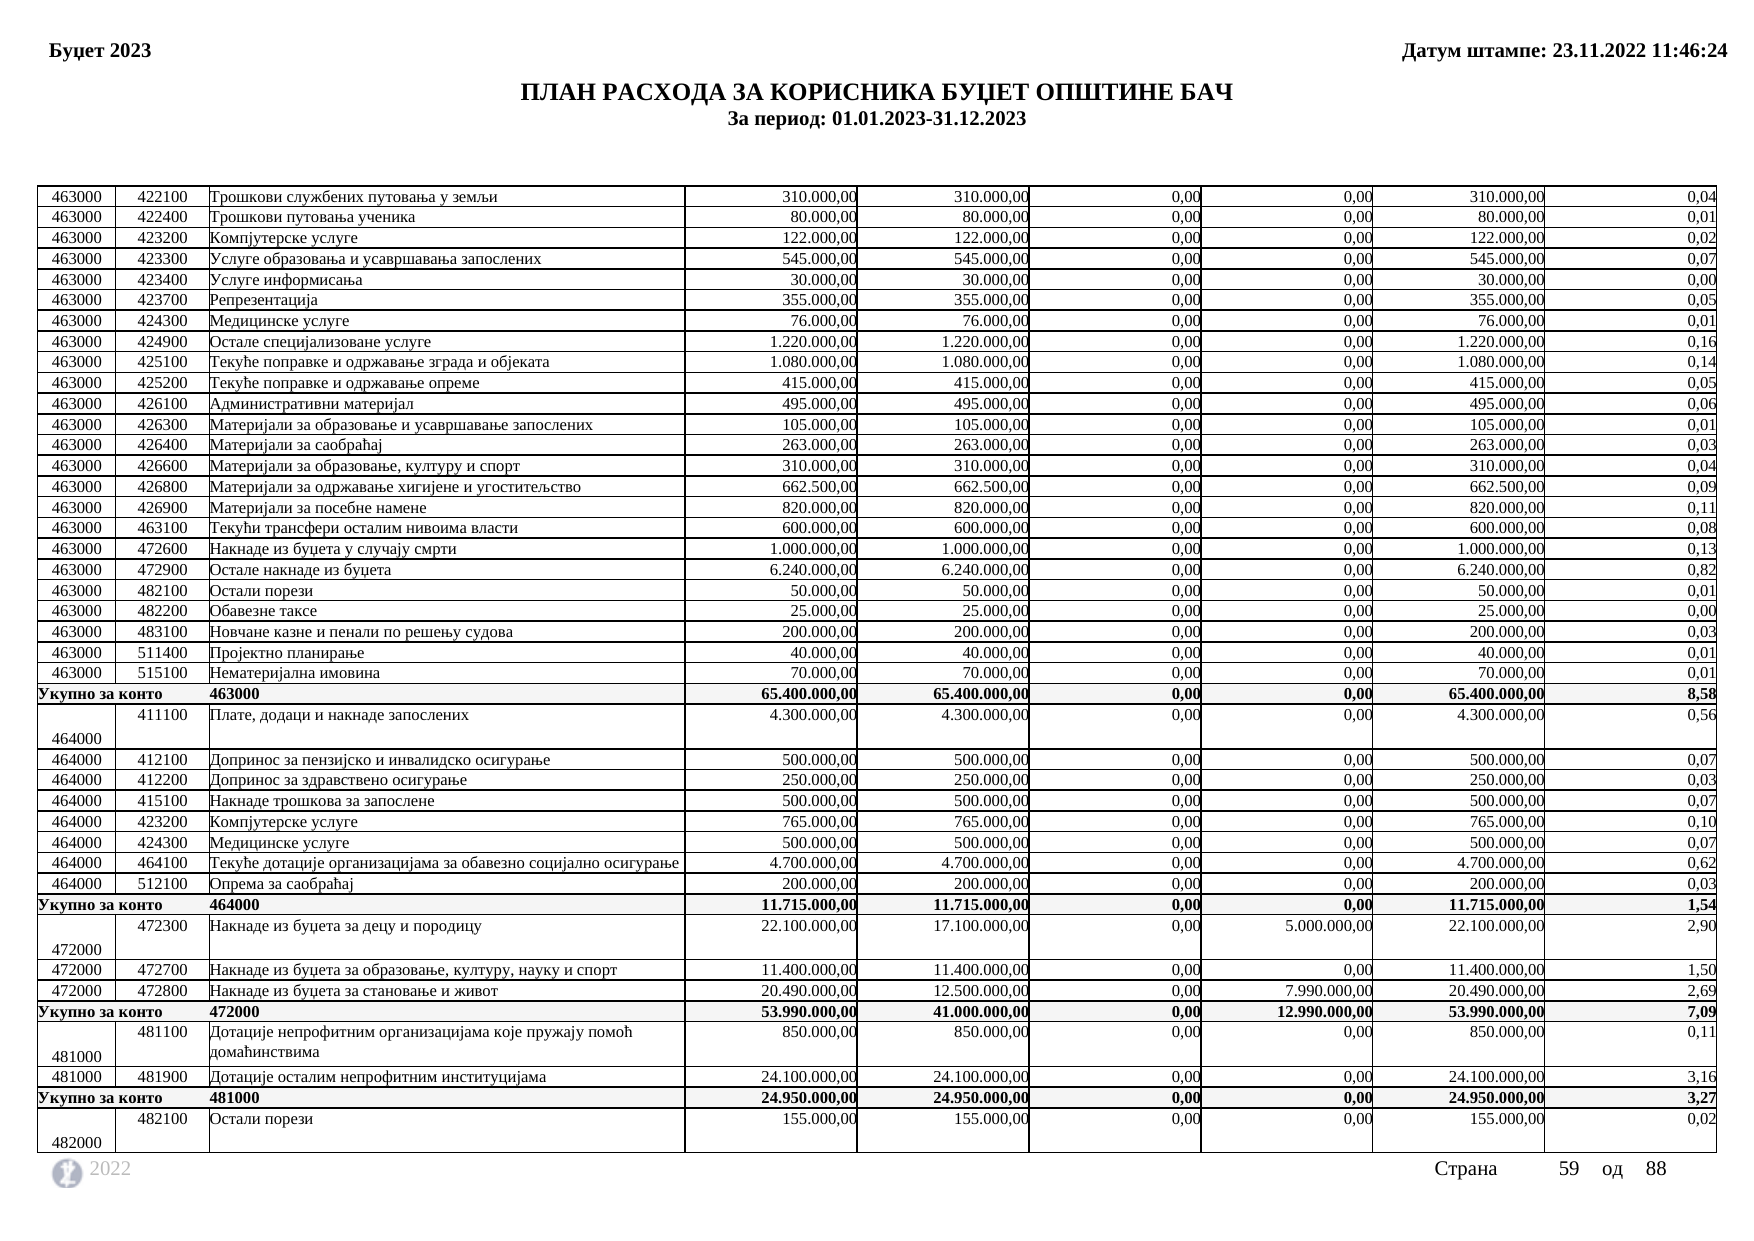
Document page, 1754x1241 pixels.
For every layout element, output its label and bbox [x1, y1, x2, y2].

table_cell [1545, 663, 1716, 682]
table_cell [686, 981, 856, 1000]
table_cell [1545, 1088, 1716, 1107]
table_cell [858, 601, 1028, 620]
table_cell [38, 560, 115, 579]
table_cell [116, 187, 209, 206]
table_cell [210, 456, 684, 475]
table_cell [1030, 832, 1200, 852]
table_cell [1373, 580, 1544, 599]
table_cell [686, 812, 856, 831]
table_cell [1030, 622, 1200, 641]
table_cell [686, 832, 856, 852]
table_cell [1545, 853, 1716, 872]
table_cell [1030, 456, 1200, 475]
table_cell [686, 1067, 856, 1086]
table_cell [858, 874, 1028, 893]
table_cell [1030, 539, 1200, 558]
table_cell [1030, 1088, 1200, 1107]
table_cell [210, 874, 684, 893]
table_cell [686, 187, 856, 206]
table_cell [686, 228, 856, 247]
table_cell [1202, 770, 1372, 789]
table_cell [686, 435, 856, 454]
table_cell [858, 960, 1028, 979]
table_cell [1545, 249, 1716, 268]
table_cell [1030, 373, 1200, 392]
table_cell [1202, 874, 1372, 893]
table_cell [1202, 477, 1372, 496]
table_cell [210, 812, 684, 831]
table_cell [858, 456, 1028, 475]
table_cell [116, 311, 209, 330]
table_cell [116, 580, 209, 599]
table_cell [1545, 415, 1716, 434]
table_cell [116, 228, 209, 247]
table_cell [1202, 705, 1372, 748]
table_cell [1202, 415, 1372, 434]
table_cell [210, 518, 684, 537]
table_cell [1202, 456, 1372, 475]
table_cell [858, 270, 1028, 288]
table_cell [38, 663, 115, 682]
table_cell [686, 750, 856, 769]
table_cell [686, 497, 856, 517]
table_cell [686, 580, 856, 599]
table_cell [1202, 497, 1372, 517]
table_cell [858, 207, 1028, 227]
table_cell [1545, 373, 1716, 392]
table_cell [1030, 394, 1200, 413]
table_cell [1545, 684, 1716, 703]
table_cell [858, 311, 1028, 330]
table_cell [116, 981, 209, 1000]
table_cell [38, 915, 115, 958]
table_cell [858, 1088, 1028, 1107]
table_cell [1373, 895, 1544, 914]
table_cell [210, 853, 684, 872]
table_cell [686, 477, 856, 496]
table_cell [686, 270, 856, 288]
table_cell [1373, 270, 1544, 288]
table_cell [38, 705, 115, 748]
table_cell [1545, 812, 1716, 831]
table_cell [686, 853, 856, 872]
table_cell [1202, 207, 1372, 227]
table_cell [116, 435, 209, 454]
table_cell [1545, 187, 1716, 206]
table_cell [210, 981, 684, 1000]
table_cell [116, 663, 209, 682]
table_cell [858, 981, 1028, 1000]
picture [48, 1155, 87, 1188]
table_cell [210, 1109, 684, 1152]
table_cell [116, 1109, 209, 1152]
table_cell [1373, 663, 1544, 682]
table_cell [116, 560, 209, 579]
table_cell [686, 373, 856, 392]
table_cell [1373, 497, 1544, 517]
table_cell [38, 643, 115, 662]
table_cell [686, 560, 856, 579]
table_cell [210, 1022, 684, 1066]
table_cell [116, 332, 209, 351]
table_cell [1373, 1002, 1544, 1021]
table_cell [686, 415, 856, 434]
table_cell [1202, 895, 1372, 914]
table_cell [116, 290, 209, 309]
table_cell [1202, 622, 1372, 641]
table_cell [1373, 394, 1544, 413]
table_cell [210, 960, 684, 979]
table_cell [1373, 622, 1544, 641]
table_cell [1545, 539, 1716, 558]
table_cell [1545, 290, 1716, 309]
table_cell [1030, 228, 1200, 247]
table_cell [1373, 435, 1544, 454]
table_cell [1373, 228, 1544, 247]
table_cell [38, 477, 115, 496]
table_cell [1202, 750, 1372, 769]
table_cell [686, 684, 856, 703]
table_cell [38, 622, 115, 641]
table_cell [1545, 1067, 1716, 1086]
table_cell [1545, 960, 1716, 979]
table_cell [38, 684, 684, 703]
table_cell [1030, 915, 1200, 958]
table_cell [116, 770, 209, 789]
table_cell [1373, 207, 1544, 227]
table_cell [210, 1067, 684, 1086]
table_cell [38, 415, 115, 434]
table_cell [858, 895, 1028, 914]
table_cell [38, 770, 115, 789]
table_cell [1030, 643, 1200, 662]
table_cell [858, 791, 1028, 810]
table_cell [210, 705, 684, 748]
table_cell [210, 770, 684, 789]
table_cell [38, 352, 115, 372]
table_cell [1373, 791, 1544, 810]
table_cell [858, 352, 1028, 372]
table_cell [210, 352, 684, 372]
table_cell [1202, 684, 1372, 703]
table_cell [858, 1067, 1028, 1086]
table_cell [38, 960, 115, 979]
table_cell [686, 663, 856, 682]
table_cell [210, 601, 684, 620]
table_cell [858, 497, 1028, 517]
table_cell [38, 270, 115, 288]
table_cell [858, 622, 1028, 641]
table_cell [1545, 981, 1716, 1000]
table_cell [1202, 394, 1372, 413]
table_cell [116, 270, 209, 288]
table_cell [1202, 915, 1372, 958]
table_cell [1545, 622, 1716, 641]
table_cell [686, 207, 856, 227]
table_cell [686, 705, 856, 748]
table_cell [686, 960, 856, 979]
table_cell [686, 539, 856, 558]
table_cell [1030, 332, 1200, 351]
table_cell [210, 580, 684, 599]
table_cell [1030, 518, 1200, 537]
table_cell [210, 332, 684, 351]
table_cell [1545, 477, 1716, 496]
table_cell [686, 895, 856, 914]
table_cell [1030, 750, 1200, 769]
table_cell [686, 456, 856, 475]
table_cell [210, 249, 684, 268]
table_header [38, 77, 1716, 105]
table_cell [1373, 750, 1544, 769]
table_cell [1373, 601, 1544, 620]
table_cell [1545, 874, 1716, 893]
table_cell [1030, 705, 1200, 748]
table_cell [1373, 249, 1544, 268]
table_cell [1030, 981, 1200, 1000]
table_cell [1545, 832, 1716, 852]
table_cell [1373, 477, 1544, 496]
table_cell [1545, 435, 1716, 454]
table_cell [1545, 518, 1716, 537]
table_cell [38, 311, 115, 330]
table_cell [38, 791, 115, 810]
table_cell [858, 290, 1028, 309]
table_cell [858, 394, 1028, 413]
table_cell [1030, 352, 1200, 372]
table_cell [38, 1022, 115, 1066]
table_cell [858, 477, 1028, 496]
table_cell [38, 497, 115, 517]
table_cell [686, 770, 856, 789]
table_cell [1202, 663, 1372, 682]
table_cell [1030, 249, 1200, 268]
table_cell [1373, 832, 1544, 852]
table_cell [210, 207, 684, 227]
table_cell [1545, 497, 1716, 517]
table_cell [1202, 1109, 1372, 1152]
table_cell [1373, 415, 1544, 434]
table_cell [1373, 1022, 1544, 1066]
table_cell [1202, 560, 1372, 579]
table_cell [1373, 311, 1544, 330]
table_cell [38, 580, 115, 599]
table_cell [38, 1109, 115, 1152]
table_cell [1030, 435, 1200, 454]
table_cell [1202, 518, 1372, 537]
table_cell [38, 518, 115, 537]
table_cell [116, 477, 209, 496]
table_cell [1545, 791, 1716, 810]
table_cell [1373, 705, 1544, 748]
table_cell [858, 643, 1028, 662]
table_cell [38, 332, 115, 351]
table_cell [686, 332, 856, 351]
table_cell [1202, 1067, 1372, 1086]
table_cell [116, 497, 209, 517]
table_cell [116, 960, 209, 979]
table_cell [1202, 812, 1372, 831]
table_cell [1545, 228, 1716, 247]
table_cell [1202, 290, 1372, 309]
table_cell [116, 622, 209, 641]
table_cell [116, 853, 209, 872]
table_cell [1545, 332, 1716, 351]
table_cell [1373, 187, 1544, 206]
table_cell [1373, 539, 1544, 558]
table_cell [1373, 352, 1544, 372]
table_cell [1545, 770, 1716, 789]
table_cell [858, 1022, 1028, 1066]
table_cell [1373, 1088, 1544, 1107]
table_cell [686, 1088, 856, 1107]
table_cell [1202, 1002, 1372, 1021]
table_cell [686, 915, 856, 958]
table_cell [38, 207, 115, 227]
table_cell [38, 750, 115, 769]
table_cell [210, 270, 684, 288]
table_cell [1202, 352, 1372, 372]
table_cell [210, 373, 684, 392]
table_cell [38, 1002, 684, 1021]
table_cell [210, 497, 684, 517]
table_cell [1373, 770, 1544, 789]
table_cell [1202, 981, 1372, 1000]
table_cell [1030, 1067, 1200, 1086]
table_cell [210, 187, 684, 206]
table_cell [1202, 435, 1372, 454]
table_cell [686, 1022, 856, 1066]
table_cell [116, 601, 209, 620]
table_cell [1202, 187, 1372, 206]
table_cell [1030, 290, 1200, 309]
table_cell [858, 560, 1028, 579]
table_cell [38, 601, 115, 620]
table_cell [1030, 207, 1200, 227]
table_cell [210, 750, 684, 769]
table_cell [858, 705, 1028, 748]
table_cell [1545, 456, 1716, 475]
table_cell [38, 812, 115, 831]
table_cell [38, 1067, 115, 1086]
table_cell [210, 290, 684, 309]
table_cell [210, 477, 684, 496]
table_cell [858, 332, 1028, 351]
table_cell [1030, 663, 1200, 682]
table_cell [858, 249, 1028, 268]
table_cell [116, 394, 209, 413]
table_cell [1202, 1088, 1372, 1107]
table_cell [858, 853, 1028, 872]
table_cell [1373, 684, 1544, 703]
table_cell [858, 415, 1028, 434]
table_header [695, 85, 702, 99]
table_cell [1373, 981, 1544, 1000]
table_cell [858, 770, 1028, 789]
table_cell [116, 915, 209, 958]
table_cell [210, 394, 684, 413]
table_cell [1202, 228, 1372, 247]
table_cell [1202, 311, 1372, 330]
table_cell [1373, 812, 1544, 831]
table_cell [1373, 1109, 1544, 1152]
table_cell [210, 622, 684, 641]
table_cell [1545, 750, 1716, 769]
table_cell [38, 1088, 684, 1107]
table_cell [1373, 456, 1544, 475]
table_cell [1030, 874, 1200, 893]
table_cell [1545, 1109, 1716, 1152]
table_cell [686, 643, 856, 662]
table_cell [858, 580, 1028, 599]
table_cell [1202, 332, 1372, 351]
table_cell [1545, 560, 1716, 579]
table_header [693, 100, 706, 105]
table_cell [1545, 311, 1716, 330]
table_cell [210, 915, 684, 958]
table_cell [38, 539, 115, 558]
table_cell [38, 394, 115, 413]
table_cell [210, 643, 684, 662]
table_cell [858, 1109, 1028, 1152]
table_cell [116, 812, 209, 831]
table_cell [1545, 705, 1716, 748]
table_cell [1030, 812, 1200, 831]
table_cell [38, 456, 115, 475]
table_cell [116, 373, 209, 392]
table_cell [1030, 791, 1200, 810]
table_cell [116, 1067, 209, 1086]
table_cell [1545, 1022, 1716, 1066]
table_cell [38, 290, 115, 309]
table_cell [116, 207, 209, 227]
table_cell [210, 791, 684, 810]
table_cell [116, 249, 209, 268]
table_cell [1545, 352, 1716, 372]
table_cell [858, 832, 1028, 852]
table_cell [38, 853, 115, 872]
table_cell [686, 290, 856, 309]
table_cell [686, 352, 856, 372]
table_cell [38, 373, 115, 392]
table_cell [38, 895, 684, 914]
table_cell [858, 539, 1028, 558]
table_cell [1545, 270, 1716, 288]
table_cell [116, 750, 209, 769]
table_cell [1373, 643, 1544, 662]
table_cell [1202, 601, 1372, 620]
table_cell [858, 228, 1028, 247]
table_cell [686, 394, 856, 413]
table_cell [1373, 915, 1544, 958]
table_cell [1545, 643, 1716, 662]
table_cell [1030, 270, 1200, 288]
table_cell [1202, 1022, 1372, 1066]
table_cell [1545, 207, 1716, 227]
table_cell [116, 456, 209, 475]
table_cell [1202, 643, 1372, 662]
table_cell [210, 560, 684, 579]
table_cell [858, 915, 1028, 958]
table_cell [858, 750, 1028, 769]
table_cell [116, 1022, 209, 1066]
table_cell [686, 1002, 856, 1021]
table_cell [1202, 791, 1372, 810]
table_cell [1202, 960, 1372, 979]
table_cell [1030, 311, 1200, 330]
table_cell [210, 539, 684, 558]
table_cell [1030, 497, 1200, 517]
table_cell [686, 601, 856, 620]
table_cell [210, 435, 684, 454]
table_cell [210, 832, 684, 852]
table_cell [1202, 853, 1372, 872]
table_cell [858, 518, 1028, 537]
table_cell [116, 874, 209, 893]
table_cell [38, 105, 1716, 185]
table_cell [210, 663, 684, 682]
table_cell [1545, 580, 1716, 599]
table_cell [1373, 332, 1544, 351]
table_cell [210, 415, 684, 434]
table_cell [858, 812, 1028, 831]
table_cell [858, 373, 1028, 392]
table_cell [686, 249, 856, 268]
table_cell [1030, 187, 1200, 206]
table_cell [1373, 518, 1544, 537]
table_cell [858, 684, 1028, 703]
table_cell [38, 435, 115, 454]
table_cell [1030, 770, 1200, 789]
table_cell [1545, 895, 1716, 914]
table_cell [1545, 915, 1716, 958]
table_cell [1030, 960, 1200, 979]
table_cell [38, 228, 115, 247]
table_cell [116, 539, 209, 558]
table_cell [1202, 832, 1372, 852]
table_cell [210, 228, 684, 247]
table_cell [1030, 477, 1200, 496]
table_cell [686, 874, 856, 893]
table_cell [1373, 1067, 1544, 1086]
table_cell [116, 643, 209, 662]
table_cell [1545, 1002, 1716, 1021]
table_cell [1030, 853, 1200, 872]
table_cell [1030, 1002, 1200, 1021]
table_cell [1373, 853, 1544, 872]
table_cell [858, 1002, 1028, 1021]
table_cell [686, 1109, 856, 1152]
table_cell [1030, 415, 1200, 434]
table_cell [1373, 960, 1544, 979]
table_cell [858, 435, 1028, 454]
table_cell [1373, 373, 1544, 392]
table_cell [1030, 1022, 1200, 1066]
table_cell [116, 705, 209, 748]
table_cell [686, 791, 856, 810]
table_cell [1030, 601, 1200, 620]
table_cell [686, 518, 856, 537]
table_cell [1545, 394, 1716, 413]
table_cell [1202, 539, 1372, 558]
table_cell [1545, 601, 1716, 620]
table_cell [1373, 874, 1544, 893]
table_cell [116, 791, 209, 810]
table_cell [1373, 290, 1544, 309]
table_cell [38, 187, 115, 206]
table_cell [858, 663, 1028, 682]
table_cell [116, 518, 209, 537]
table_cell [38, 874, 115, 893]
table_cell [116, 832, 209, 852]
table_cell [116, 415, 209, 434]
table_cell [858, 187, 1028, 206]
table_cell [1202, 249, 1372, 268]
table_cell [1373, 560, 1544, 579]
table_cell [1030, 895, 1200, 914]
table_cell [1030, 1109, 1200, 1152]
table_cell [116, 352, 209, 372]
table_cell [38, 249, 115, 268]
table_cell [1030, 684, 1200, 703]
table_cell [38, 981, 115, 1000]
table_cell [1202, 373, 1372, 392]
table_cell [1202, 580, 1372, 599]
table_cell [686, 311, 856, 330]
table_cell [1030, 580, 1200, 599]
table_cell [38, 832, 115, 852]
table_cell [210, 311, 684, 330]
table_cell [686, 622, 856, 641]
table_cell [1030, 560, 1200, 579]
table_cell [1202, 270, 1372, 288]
